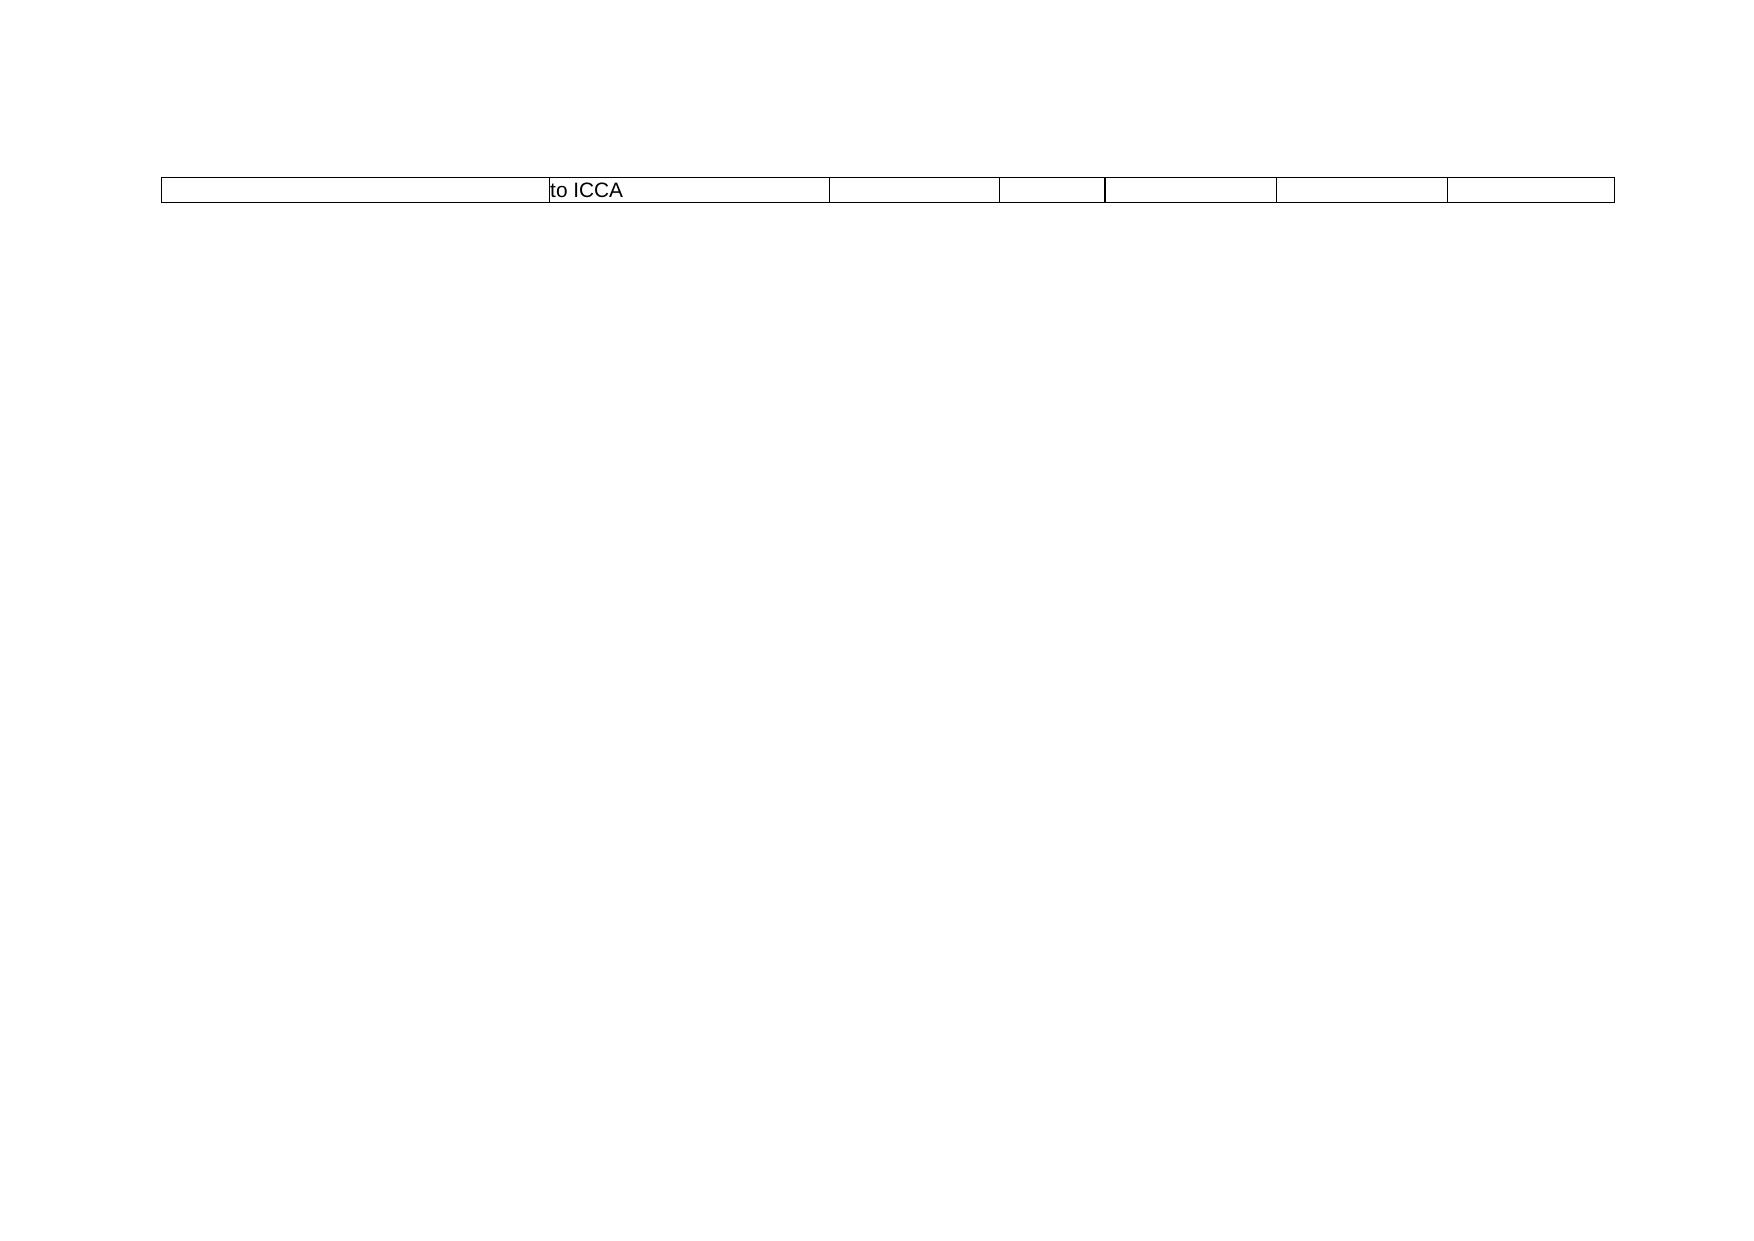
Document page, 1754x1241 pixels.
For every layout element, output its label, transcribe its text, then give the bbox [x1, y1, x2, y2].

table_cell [250, 178, 549, 202]
table_cell 0 [830, 178, 999, 202]
table_cell Activity 2.5.1 [162, 178, 250, 202]
table_cell [1448, 178, 1614, 202]
table_cell (TBD) [1106, 178, 1276, 202]
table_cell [550, 178, 829, 202]
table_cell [1277, 178, 1447, 202]
table_cell --- [1000, 178, 1104, 202]
